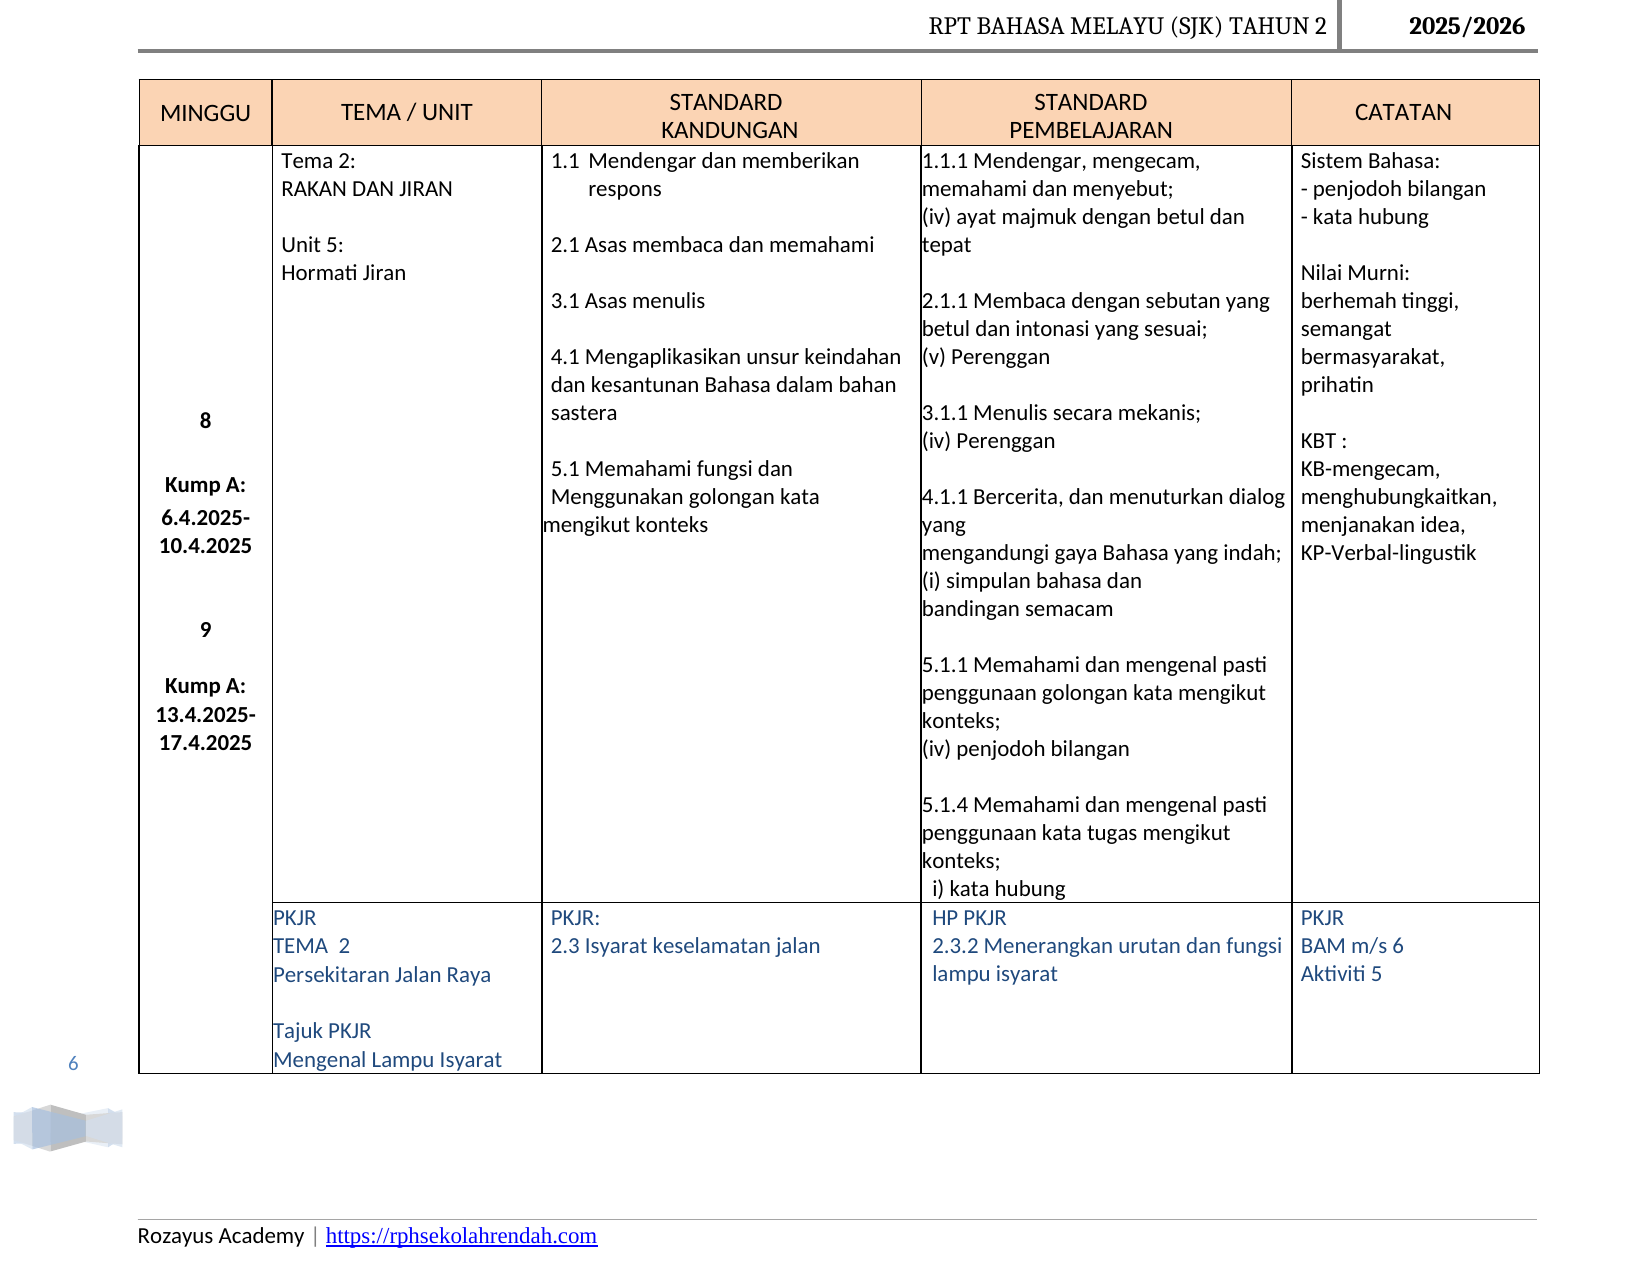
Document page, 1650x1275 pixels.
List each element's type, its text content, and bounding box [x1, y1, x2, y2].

table_cell Sistem Bahasa: - penjodoh bilangan - kata hubung Nilai Murni: berhemah tinggi, semangat bermasyarakat, prihatin KBT : KB-mengecam, menghubungkaitkan, menjanakan idea, KP-Verbal-lingustik [1293, 146, 1539, 902]
table_cell Tema 2: RAKAN DAN JIRAN Unit 5: Hormati Jiran [273, 146, 541, 902]
table_header TEMA / UNIT [273, 80, 541, 145]
table_header STANDARD KANDUNGAN [542, 80, 921, 145]
table_cell PKJR: 2.3 Isyarat keselamatan jalan [543, 903, 920, 1073]
table_header CATATAN [1292, 80, 1539, 145]
table_cell HP PKJR 2.3.2 Menerangkan urutan dan fungsi lampu isyarat [922, 903, 1291, 1073]
table_cell PKJR BAM m/s 6 Aktiviti 5 [1293, 903, 1539, 1073]
table_cell PKJR TEMA 2 Persekitaran Jalan Raya Tajuk PKJR Mengenal Lampu Isyarat [273, 903, 541, 1073]
table_cell 1.1.1 Mendengar, mengecam, memahami dan menyebut; (iv) ayat majmuk dengan betul dan tepat 2.1.1 Membaca dengan sebutan yang betul dan intonasi yang sesuai; (v) Perenggan 3.1.1 Menulis secara mekanis; (iv) Perenggan 4.1.1 Bercerita, dan menuturkan dialog yang mengandungi gaya Bahasa yang indah; (i) simpulan bahasa dan bandingan semacam 5.1.1 Memahami dan mengenal pasti penggunaan golongan kata mengikut konteks; (iv) penjodoh bilangan 5.1.4 Memahami dan mengenal pasti penggunaan kata tugas mengikut konteks; i) kata hubung [922, 146, 1291, 902]
table_cell Mendengar dan memberikan respons 2.1 Asas membaca dan memahami 3.1 Asas menulis 4.1 Mengaplikasikan unsur keindahan dan kesantunan Bahasa dalam bahan sastera 5.1 Memahami fungsi dan Menggunakan golongan kata mengikut konteks [543, 146, 920, 902]
table_header MINGGU [140, 80, 271, 145]
table_cell 8 Kump A: 6.4.2025- 10.4.2025 9 Kump A: 13.4.2025-17.4.2025 [140, 146, 272, 1073]
table_header STANDARD PEMBELAJARAN [922, 80, 1291, 145]
